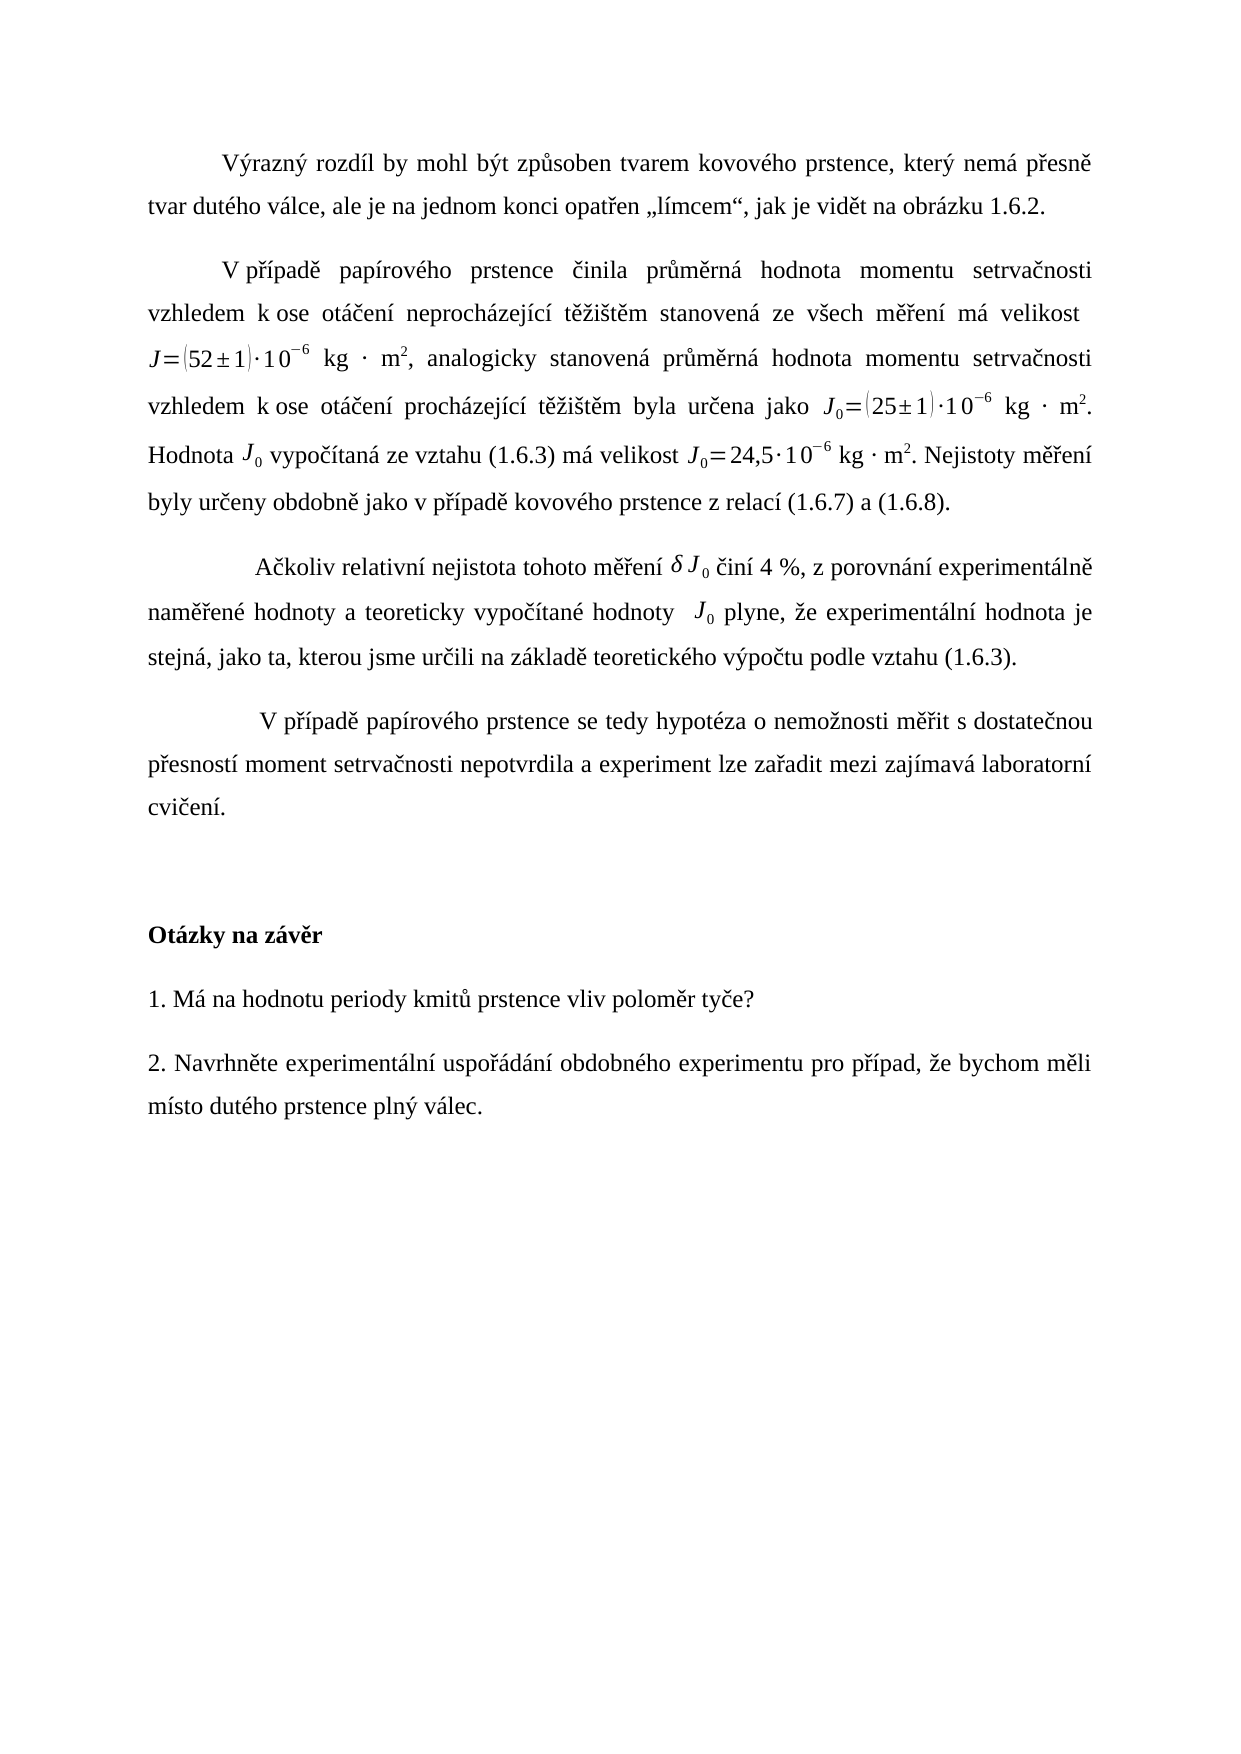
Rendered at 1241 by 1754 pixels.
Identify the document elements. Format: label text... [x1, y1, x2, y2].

text V případě papírového prstence činila průměrná hodnota momentu setrvačnosti vzhledem k ose otáčení neprocházející těžištěm stanovená ze všech měření má velikost kg ∙ m2, analogicky stanovená průměrná hodnota momentu setrvačnosti vzhledem k ose otáčení procházející těžištěm byla určena jako kg ∙ m2. Hodnota vypočítaná ze vztahu (1.6.3) má velikost kg ∙ m2. Nejistoty měření byly určeny obdobně jako v případě kovového prstence z relací (1.6.7) a (1.6.8). [148, 255, 1093, 515]
text Otázky na závěr [148, 920, 1093, 949]
text Výrazný rozdíl by mohl být způsoben tvarem kovového prstence, který nemá přesně tvar dutého válce, ale je na jednom konci opatřen „límcem“, jak je vidět na obrázku 1.6.2. [148, 148, 1093, 219]
text Ačkoliv relativní nejistota tohoto měření činí 4 %, z porovnání experimentálně naměřené hodnoty a teoreticky vypočítané hodnoty plyne, že experimentální hodnota je stejná, jako ta, kterou jsme určili na základě teoretického výpočtu podle vztahu (1.6.3). [148, 551, 1093, 671]
text 2. Navrhněte experimentální uspořádání obdobného experimentu pro případ, že bychom měli místo dutého prstence plný válec. [148, 1048, 1093, 1120]
text 1. Má na hodnotu periody kmitů prstence vliv poloměr tyče? [148, 984, 1093, 1013]
text V případě papírového prstence se tedy hypotéza o nemožnosti měřit s dostatečnou přesností moment setrvačnosti nepotvrdila a experiment lze zařadit mezi zajímavá laboratorní cvičení. [148, 706, 1093, 821]
